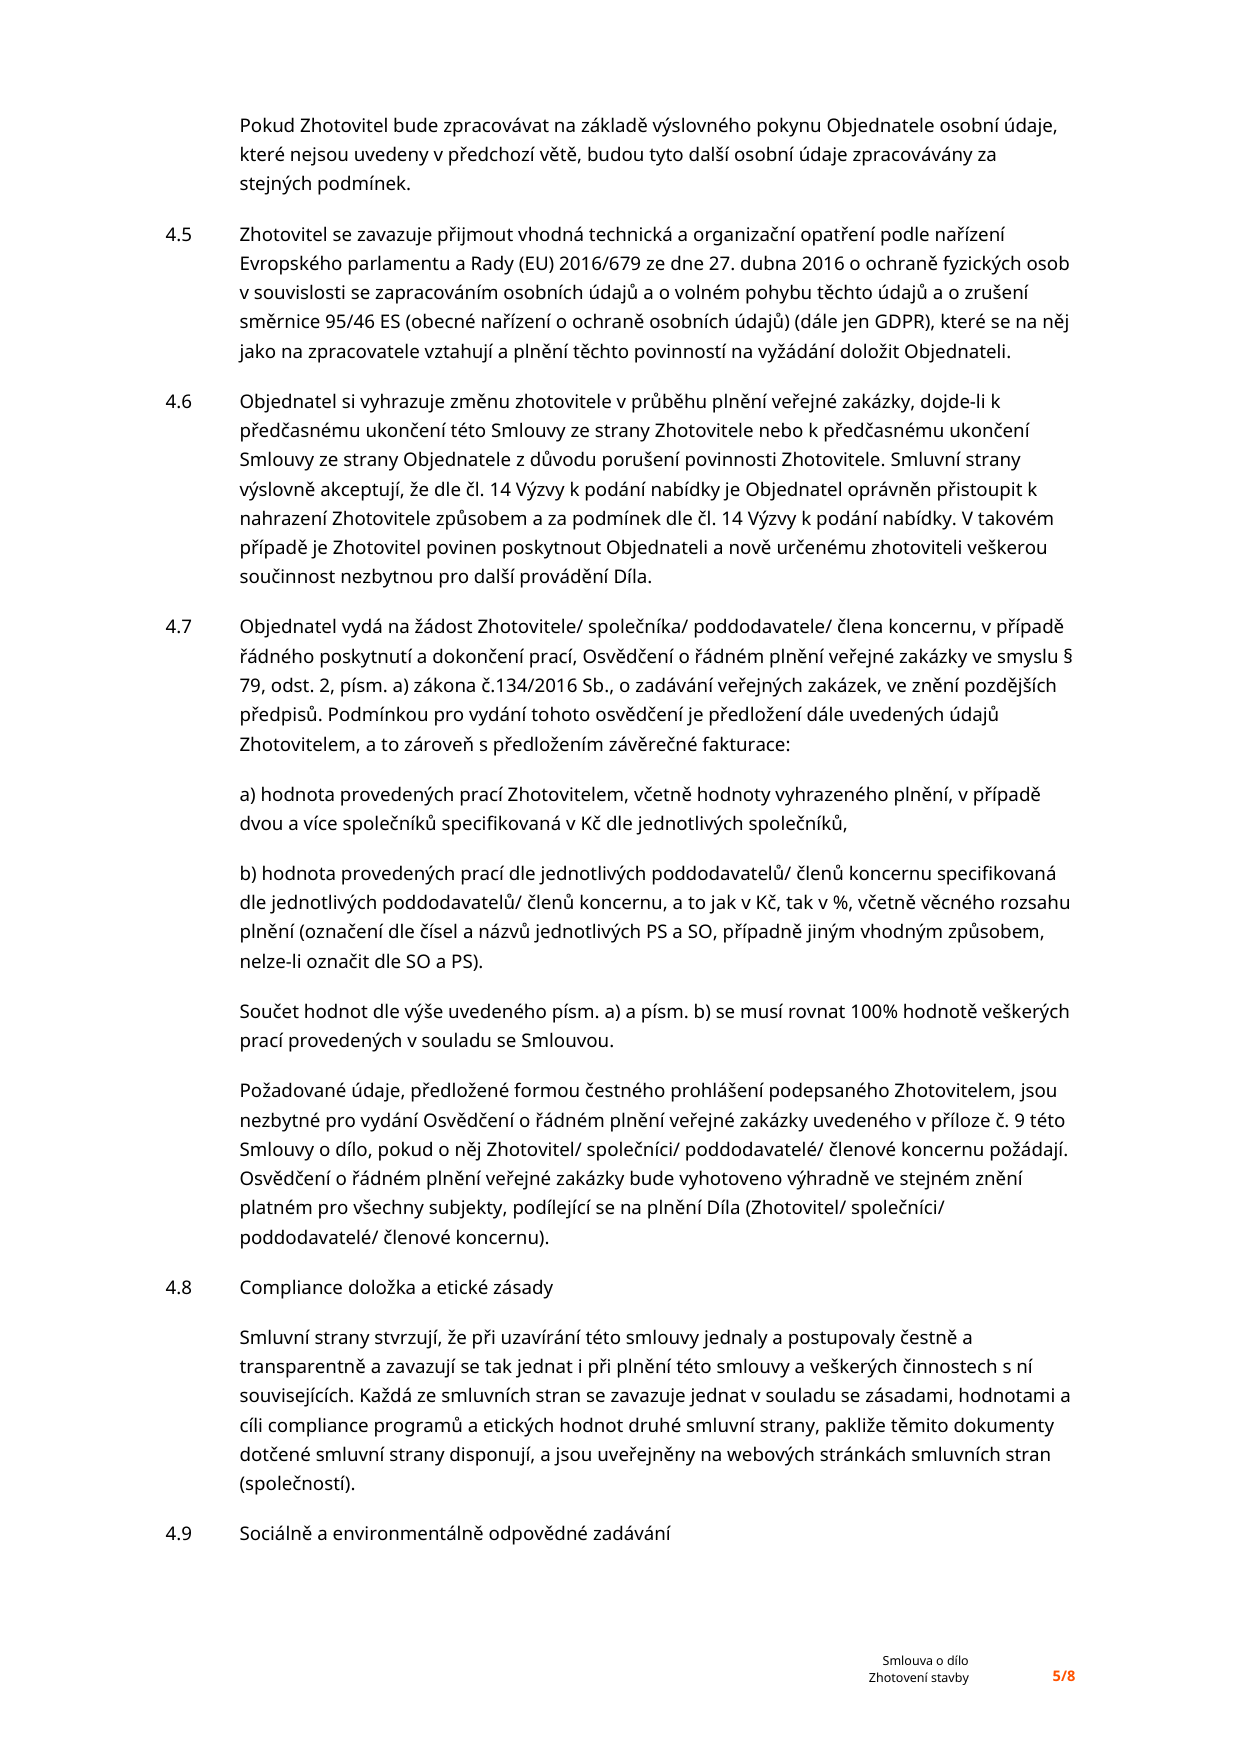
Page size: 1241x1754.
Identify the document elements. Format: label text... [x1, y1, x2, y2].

text 4.9 Sociálně a environmentálně odpovědné zadávání [165, 1521, 1075, 1546]
text a) hodnota provedených prací Zhotovitelem, včetně hodnoty vyhrazeného plnění, v případě dvou a více společníků specifikovaná v Kč dle jednotlivých společníků, [239, 781, 1075, 836]
text 4.7 Objednatel vydá na žádost Zhotovitele/ společníka/ poddodavatele/ člena koncernu, v případě řádného poskytnutí a dokončení prací, Osvědčení o řádném plnění veřejné zakázky ve smyslu § 79, odst. 2, písm. a) zákona č.134/2016 Sb., o zadávání veřejných zakázek, ve znění pozdějších předpisů. Podmínkou pro vydání tohoto osvědčení je předložení dále uvedených údajů Zhotovitelem, a to zároveň s předložením závěrečné fakturace: [165, 614, 1075, 756]
text 4.6 Objednatel si vyhrazuje změnu zhotovitele v průběhu plnění veřejné zakázky, dojde-li k předčasnému ukončení této Smlouvy ze strany Zhotovitele nebo k předčasnému ukončení Smlouvy ze strany Objednatele z důvodu porušení povinnosti Zhotovitele. Smluvní strany výslovně akceptují, že dle čl. 14 Výzvy k podání nabídky je Objednatel oprávněn přistoupit k nahrazení Zhotovitele způsobem a za podmínek dle čl. 14 Výzvy k podání nabídky. V takovém případě je Zhotovitel povinen poskytnout Objednateli a nově určenému zhotoviteli veškerou součinnost nezbytnou pro další provádění Díla. [165, 388, 1075, 589]
text Smluvní strany stvrzují, že při uzavírání této smlouvy jednaly a postupovaly čestně a transparentně a zavazují se tak jednat i při plnění této smlouvy a veškerých činnostech s ní souvisejících. Každá ze smluvních stran se zavazuje jednat v souladu se zásadami, hodnotami a cíli compliance programů a etických hodnot druhé smluvní strany, pakliže těmito dokumenty dotčené smluvní strany disponují, a jsou uveřejněny na webových stránkách smluvních stran (společností). [239, 1324, 1075, 1496]
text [165, 112, 1075, 196]
text Součet hodnot dle výše uvedeného písm. a) a písm. b) se musí rovnat 100% hodnotě veškerých prací provedených v souladu se Smlouvou. [239, 998, 1075, 1053]
text 4.8 Compliance doložka a etické zásady [165, 1274, 1075, 1299]
text b) hodnota provedených prací dle jednotlivých poddodavatelů/ členů koncernu specifikovaná dle jednotlivých poddodavatelů/ členů koncernu, a to jak v Kč, tak v %, včetně věcného rozsahu plnění (označení dle čísel a názvů jednotlivých PS a SO, případně jiným vhodným způsobem, nelze-li označit dle SO a PS). [239, 860, 1075, 974]
text 4.5 Zhotovitel se zavazuje přijmout vhodná technická a organizační opatření podle nařízení Evropského parlamentu a Rady (EU) 2016/679 ze dne 27. dubna 2016 o ochraně fyzických osob v souvislosti se zapracováním osobních údajů a o volném pohybu těchto údajů a o zrušení směrnice 95/46 ES (obecné nařízení o ochraně osobních údajů) (dále jen GDPR), které se na něj jako na zpracovatele vztahují a plnění těchto povinností na vyžádání doložit Objednateli. [165, 221, 1075, 363]
text Požadované údaje, předložené formou čestného prohlášení podepsaného Zhotovitelem, jsou nezbytné pro vydání Osvědčení o řádném plnění veřejné zakázky uvedeného v příloze č. 9 této Smlouvy o dílo, pokud o něj Zhotovitel/ společníci/ poddodavatelé/ členové koncernu požádají. Osvědčení o řádném plnění veřejné zakázky bude vyhotoveno výhradně ve stejném znění platném pro všechny subjekty, podílející se na plnění Díla (Zhotovitel/ společníci/ poddodavatelé/ členové koncernu). [239, 1078, 1075, 1249]
